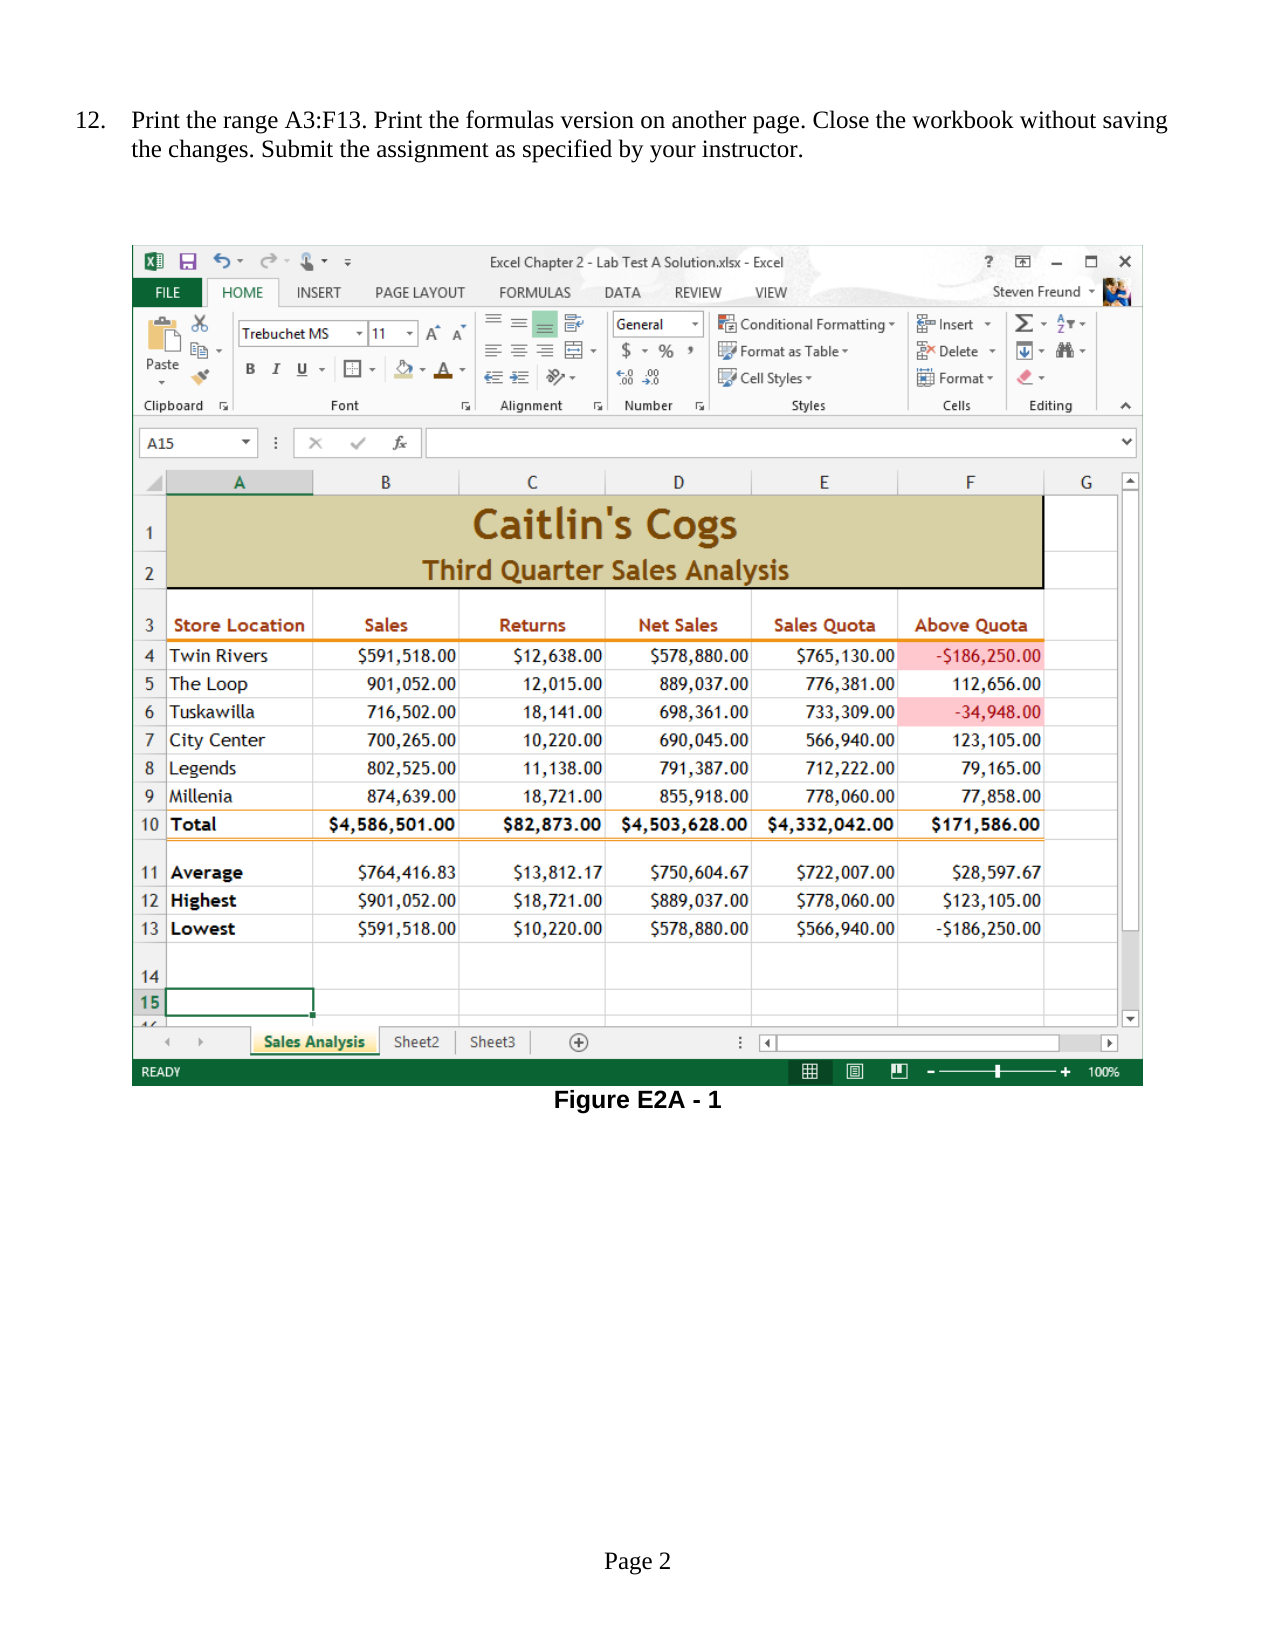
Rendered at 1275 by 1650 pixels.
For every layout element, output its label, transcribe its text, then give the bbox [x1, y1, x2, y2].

picture [132, 245, 1143, 1086]
text 12. Print the range A3:F13. Print the formulas version on another page. Close the workbook without saving the changes. Submit the assignment as specified by your instructor. [75, 105, 1200, 162]
text Figure E2A - 1 [75, 1085, 1200, 1114]
